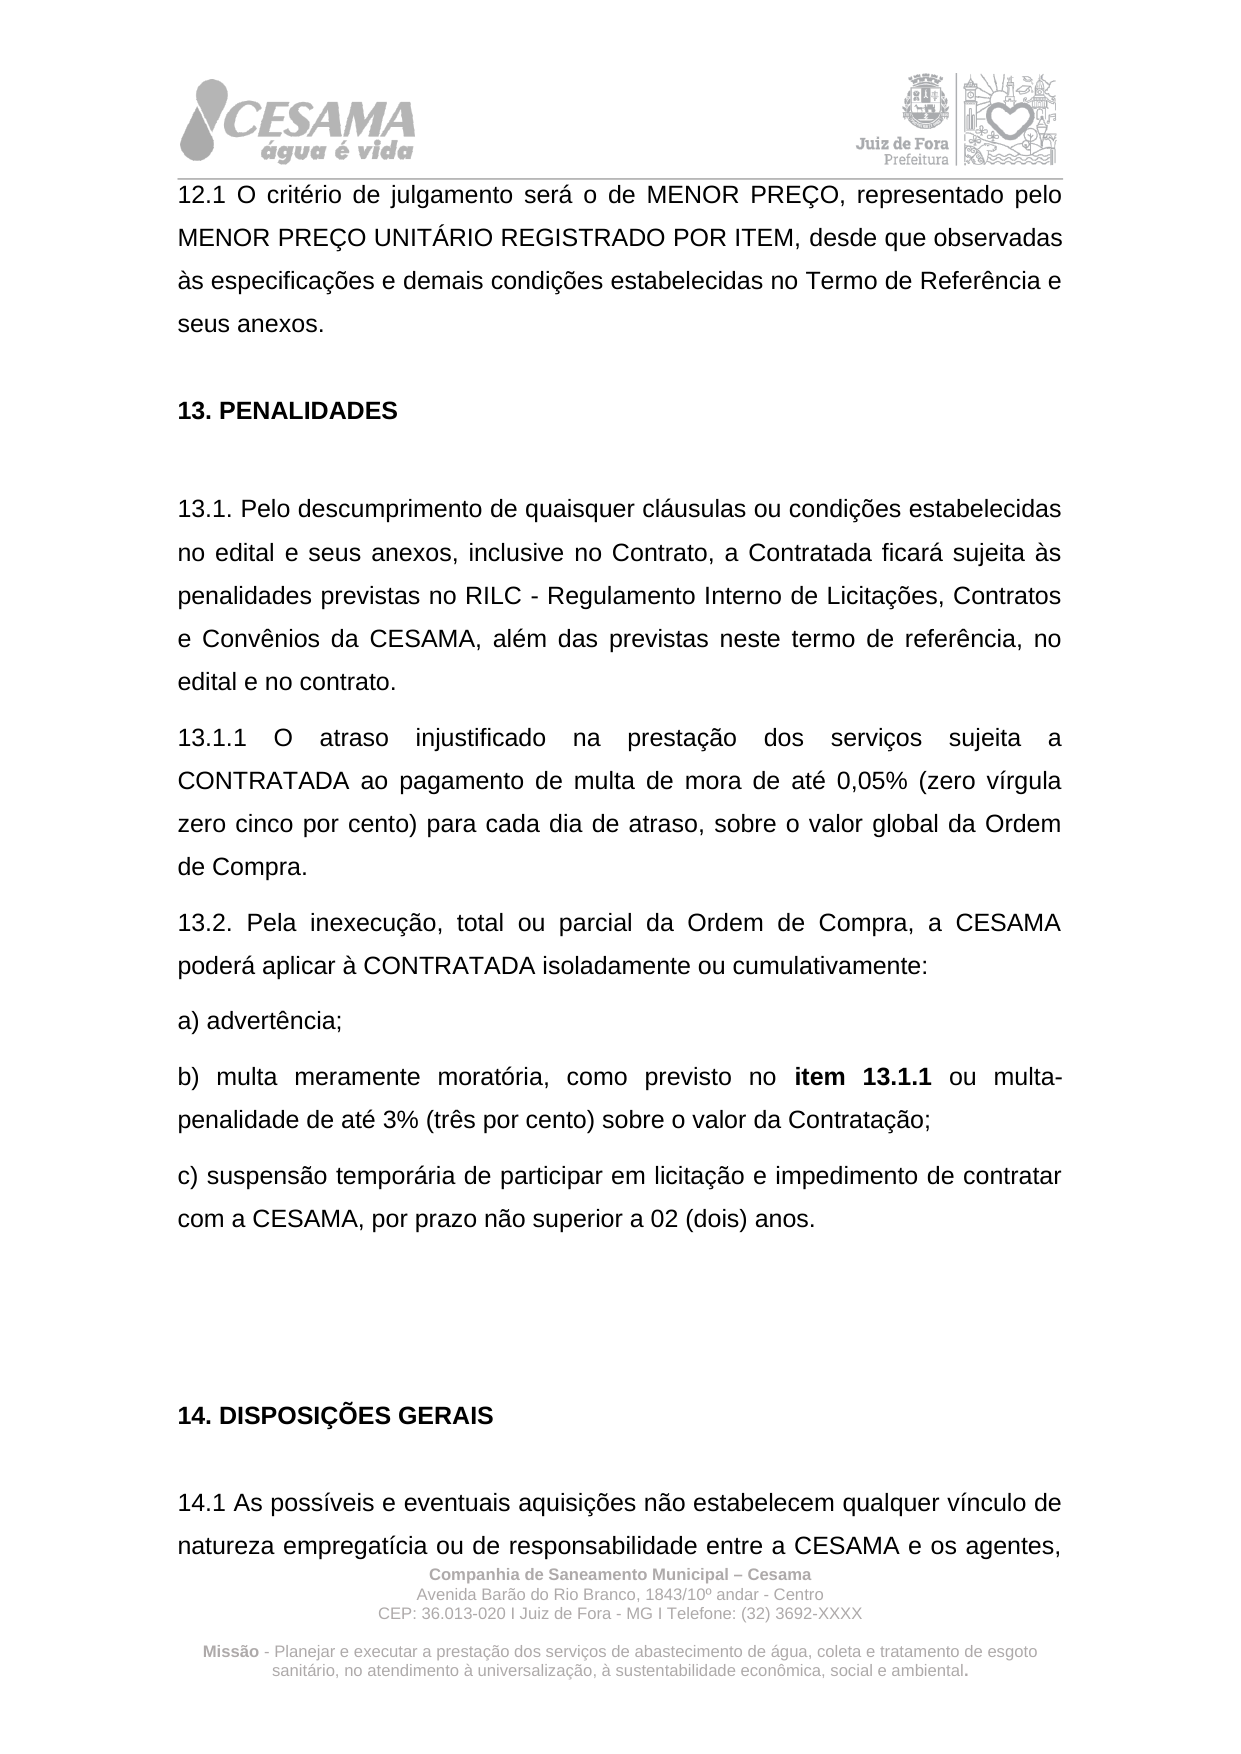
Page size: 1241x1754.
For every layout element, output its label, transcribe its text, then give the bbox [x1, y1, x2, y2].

text 13.2. Pela inexecução, total ou parcial da Ordem de Compra, a CESAMA poderá aplicar à CONTRATADA isoladamente ou cumulativamente: [177, 907, 1063, 979]
text b) multa meramente moratória, como previsto no item 13.1.1 ou multa-penalidade de até 3% (três por cento) sobre o valor da Contratação; [177, 1062, 1063, 1134]
picture [177, 73, 1064, 180]
text 12.1 O critério de julgamento será o de MENOR PREÇO, representado pelo MENOR PREÇO UNITÁRIO REGISTRADO POR ITEM, desde que observadas às especificações e demais condições estabelecidas no Termo de Referência e seus anexos. [177, 180, 1063, 338]
text 13.1. Pelo descumprimento de quaisquer cláusulas ou condições estabelecidas no edital e seus anexos, inclusive no Contrato, a Contratada ficará sujeita às penalidades previstas no RILC - Regulamento Interno de Licitações, Contratos e Convênios da CESAMA, além das previstas neste termo de referência, no edital e no contrato. [177, 494, 1063, 696]
text c) suspensão temporária de participar em licitação e impedimento de contratar com a CESAMA, por prazo não superior a 02 (dois) anos. [177, 1161, 1063, 1232]
text 14. DISPOSIÇÕES GERAIS [177, 1401, 1063, 1430]
text a) advertência; [177, 1006, 1063, 1035]
text 13.1.1 O atraso injustificado na prestação dos serviços sujeita a CONTRATADA ao pagamento de multa de mora de até 0,05% (zero vírgula zero cinco por cento) para cada dia de atraso, sobre o valor global da Ordem de Compra. [177, 722, 1063, 881]
text 13. PENALIDADES [177, 396, 1063, 424]
